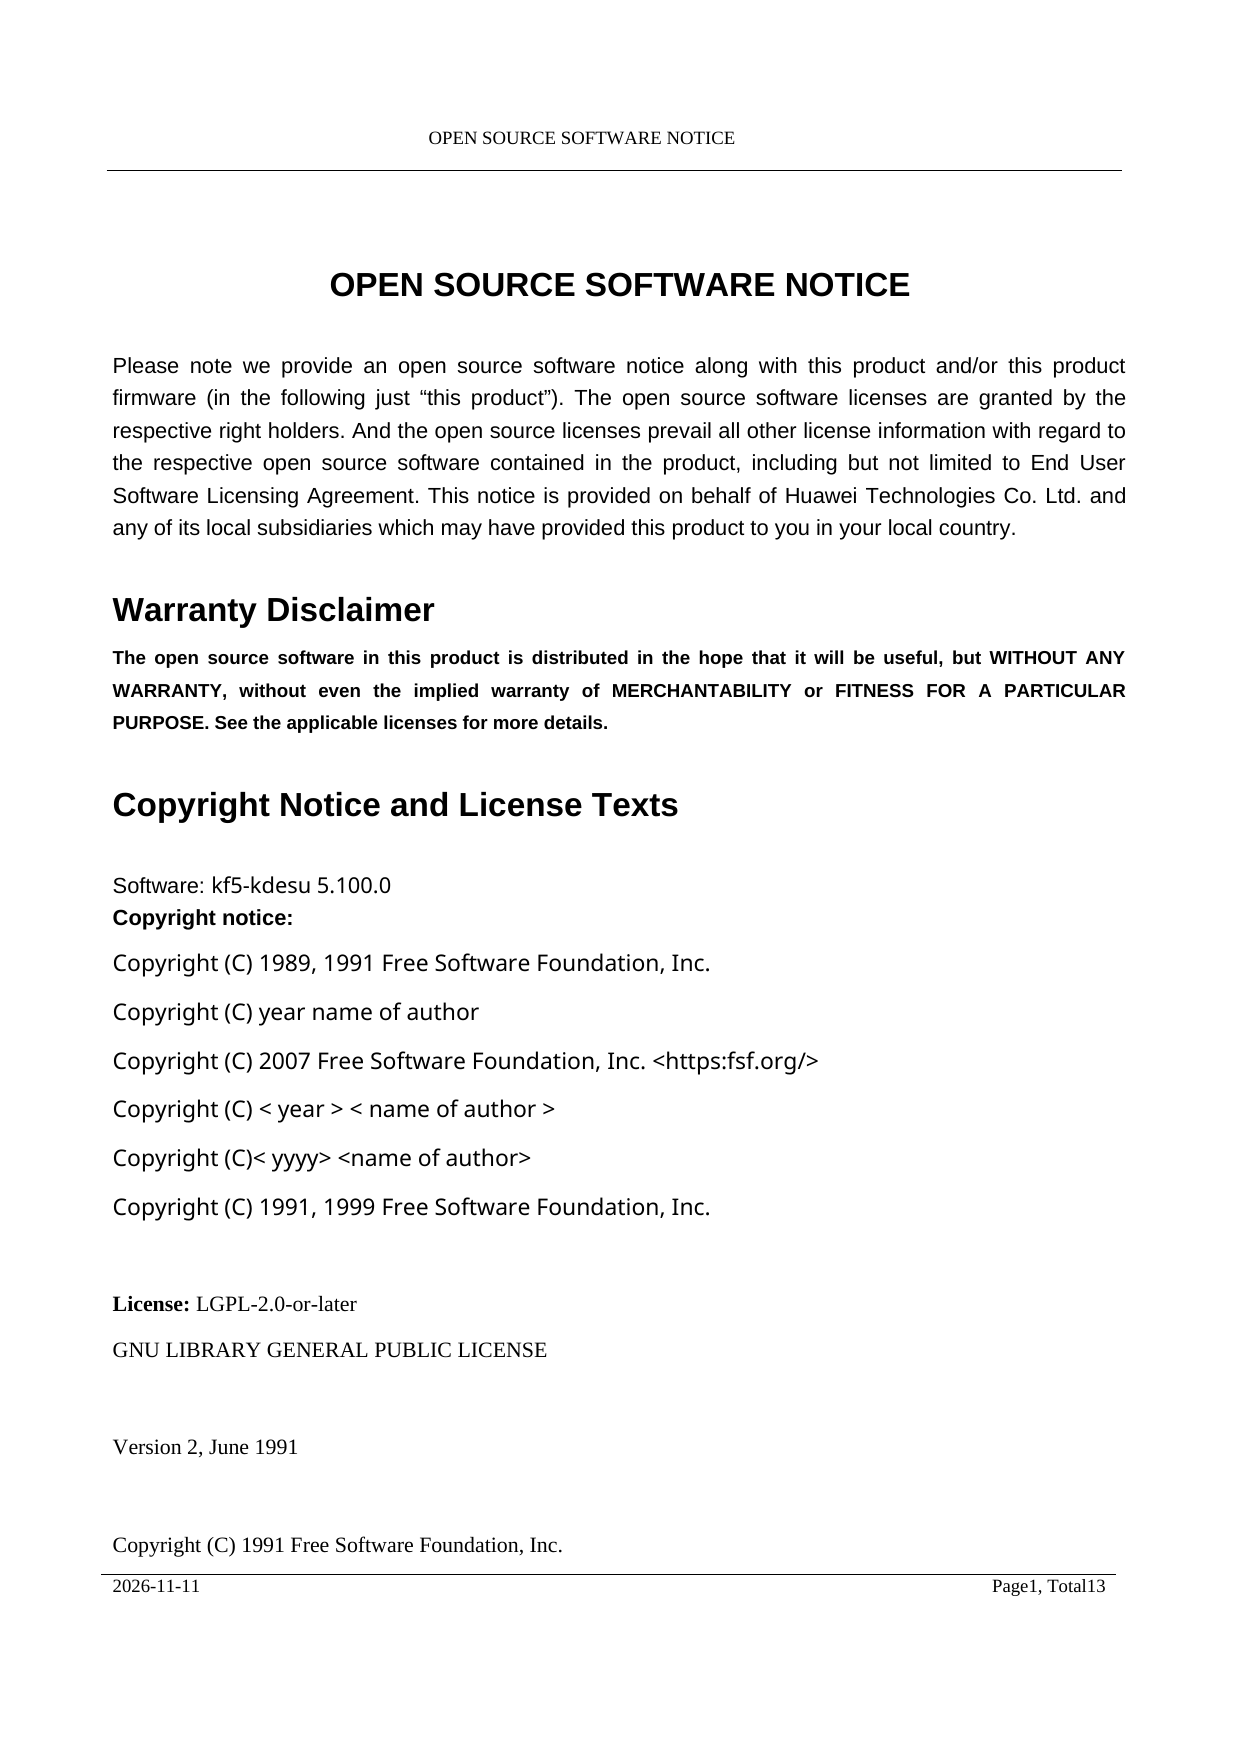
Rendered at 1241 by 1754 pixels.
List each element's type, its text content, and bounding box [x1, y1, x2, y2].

text Software: kf5-kdesu 5.100.0 [112, 869, 1128, 901]
text License: LGPL-2.0-or-later [112, 1288, 1128, 1320]
text OPEN SOURCE SOFTWARE NOTICE [112, 251, 1128, 316]
text Copyright Notice and License Texts [112, 771, 1128, 836]
text Please note we provide an open source software notice along with this product and/or this product firmware (in the following just “this product”). The open source software licenses are granted by the respective right holders. And the open source licenses prevail all other license information with regard to the respective open source software contained in the product, including but not limited to End User Software Licensing Agreement. This notice is provided on behalf of Huawei Technologies Co. Ltd. and any of its local subsidiaries which may have provided this product to you in your local country. [112, 349, 1128, 544]
text Copyright notice: [112, 901, 1128, 934]
text The open source software in this product is distributed in the hope that it will be useful, but WITHOUT ANY WARRANTY, without even the implied warranty of MERCHANTABILITY or FITNESS FOR A PARTICULAR PURPOSE. See the applicable licenses for more details. [112, 641, 1128, 739]
text Warranty Disclaimer [112, 576, 1128, 641]
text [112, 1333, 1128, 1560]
text Copyright (C) 1989, 1991 Free Software Foundation, Inc. Copyright (C) year name of author Copyright (C) 2007 Free Software Foundation, Inc. <https:fsf.org/> Copyright (C) < year > < name of author > Copyright (C)< yyyy> <name of author> Copyright (C) 1991, 1999 Free Software Foundation, Inc. [112, 947, 1128, 1272]
